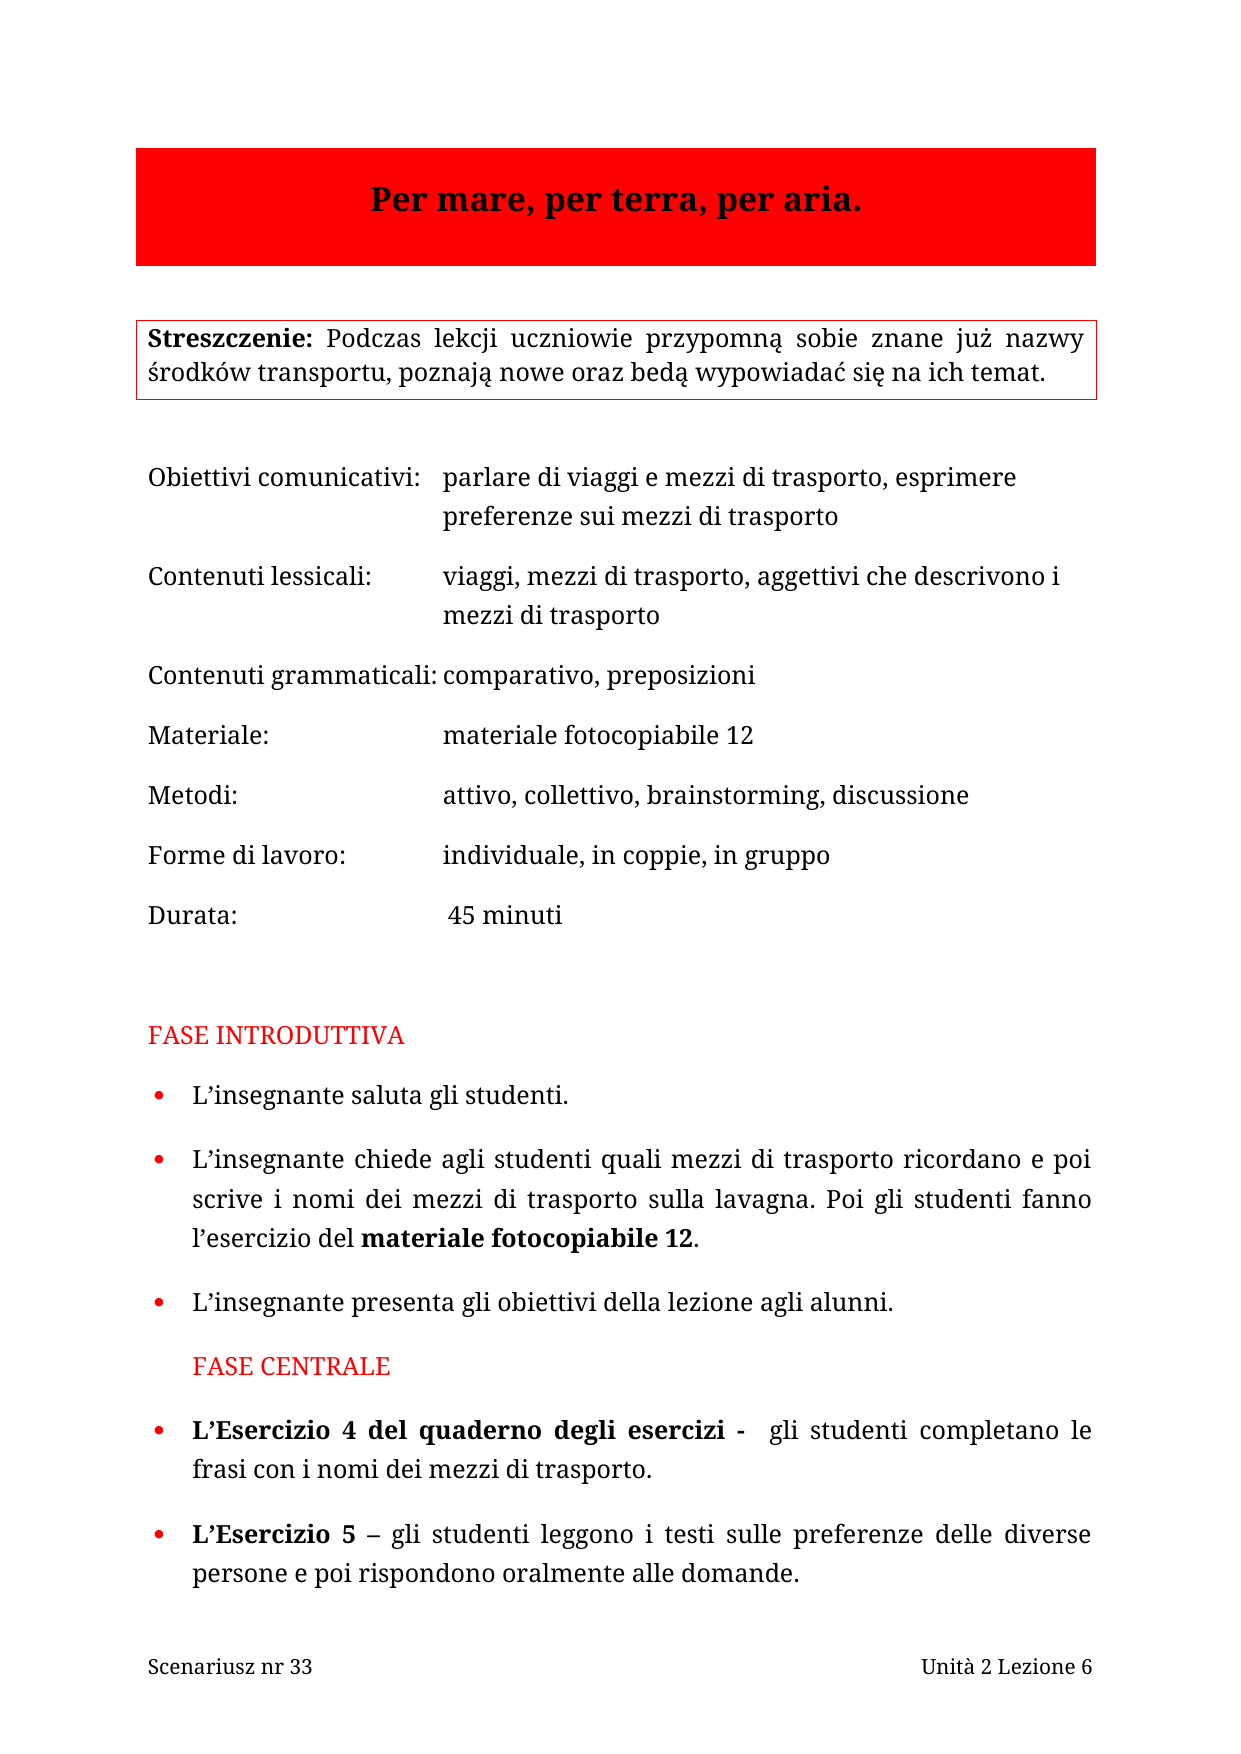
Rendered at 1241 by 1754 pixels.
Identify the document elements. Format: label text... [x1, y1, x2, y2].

text Durata: 45 minuti [148, 898, 1093, 932]
table_header Per mare, per terra, per aria. [136, 148, 1096, 266]
list L’insegnante saluta gli studenti. [154, 1078, 1093, 1112]
table_header Streszczenie: Podczas lekcji uczniowie przypomną sobie znane już nazwy środków transportu, poznają nowe oraz bedą wypowiadać się na ich temat. [137, 321, 1096, 398]
text Materiale: materiale fotocopiabile 12 [148, 718, 1093, 752]
list L’Esercizio 4 del quaderno degli esercizi - gli studenti completano le frasi con i nomi dei mezzi di trasporto. [154, 1413, 1093, 1486]
text Contenuti grammaticali: comparativo, preposizioni [148, 658, 1093, 692]
text FASE CENTRALE [192, 1349, 1093, 1383]
list L’Esercizio 5 – gli studenti leggono i testi sulle preferenze delle diverse persone e poi rispondono oralmente alle domande. [154, 1516, 1093, 1589]
text Metodi: attivo, collettivo, brainstorming, discussione [148, 778, 1093, 812]
text Obiettivi comunicativi: parlare di viaggi e mezzi di trasporto, esprimere preferenze sui mezzi di trasporto [148, 459, 1093, 533]
text Forme di lavoro: individuale, in coppie, in gruppo [148, 838, 1093, 872]
text FASE INTRODUTTIVA [148, 1018, 1093, 1052]
text Contenuti lessicali: viaggi, mezzi di trasporto, aggettivi che descrivono i mezzi di trasporto [148, 559, 1093, 632]
list L’insegnante chiede agli studenti quali mezzi di trasporto ricordano e poi scrive i nomi dei mezzi di trasporto sulla lavagna. Poi gli studenti fanno l’esercizio del materiale fotocopiabile 12. [154, 1142, 1093, 1254]
list L’insegnante presenta gli obiettivi della lezione agli alunni. [154, 1284, 1093, 1319]
